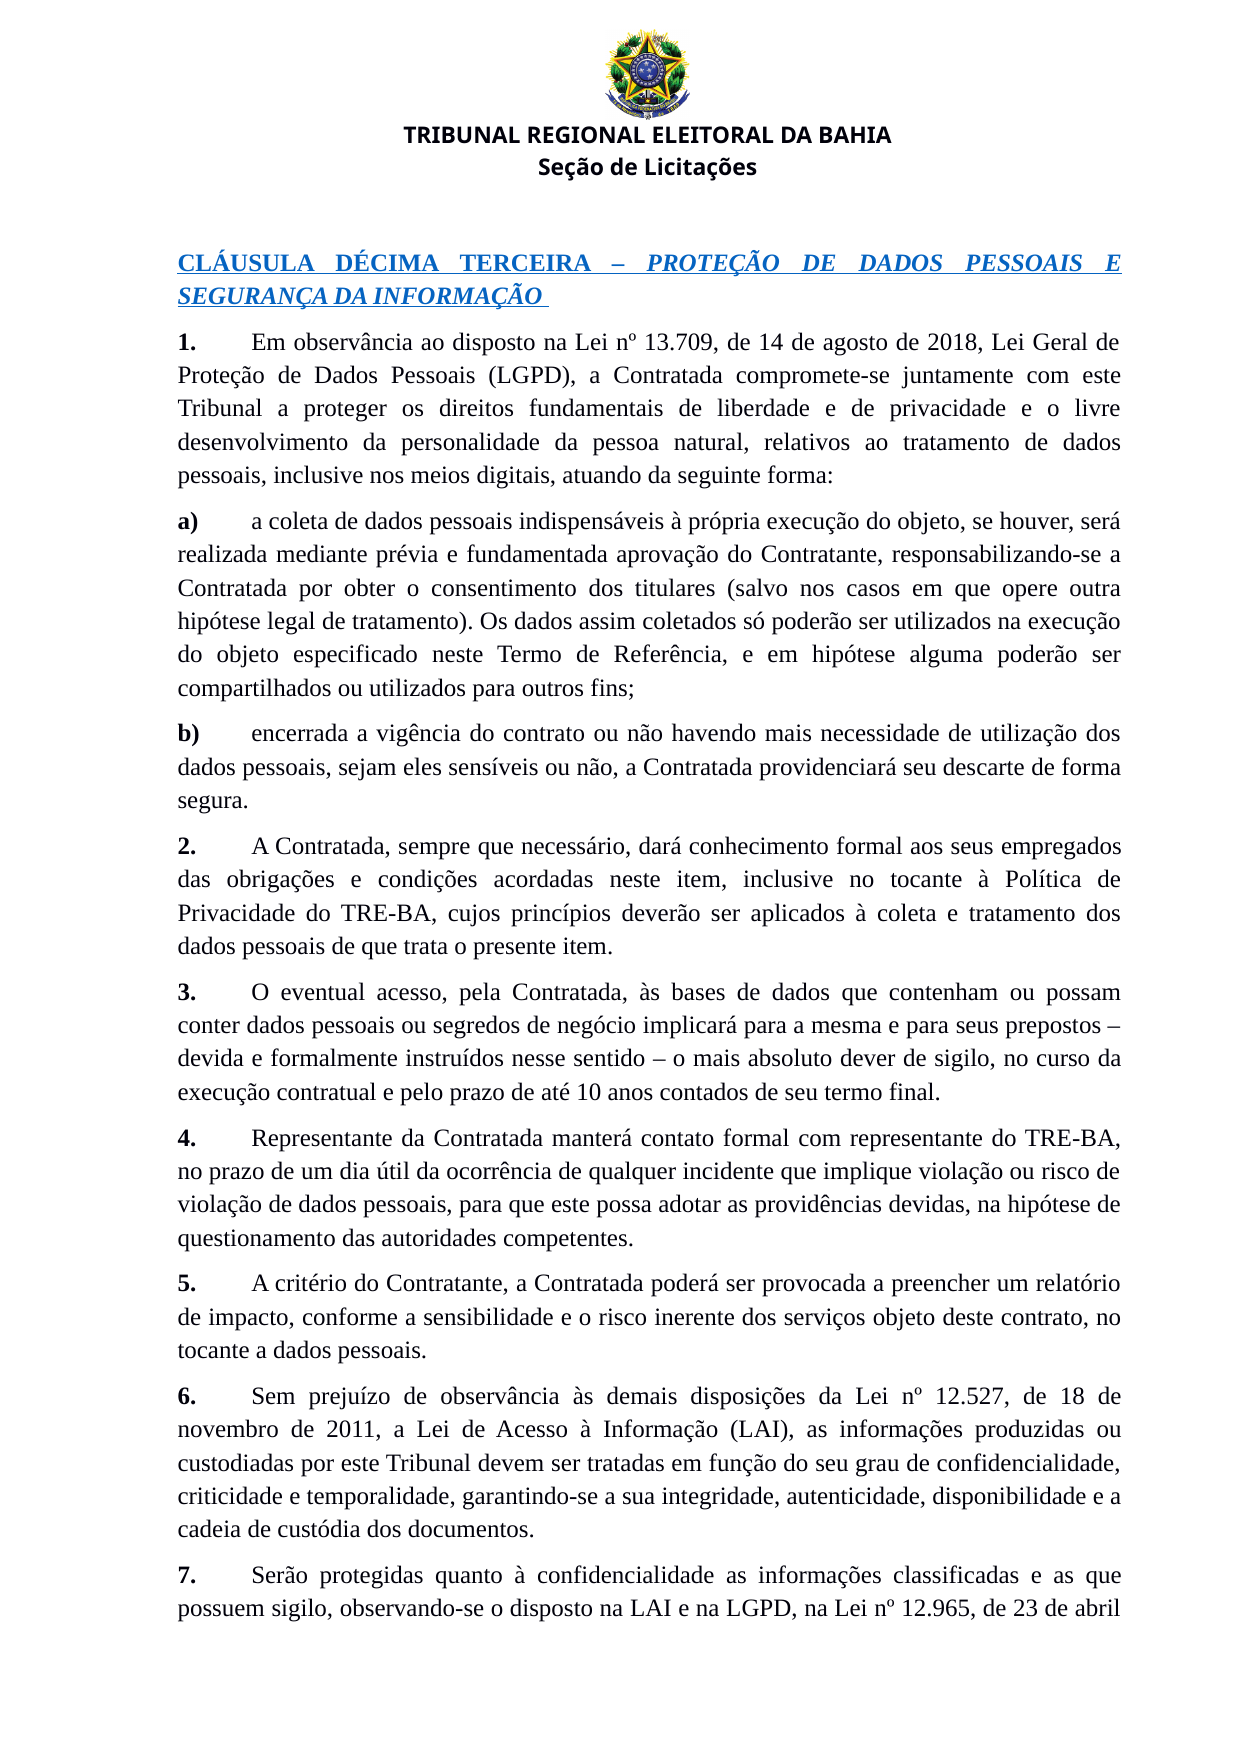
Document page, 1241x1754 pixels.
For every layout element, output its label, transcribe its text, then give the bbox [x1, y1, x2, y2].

text b) encerrada a vigência do contrato ou não havendo mais necessidade de utilização dos dados pessoais, sejam eles sensíveis ou não, a Contratada providenciará seu descarte de forma segura. [177, 715, 1122, 815]
text a) a coleta de dados pessoais indispensáveis à própria execução do objeto, se houver, será realizada mediante prévia e fundamentada aprovação do Contratante, responsabilizando-se a Contratada por obter o consentimento dos titulares (salvo nos casos em que opere outra hipótese legal de tratamento). Os dados assim coletados só poderão ser utilizados na execução do objeto especificado neste Termo de Referência, e em hipótese alguma poderão ser compartilhados ou utilizados para outros fins; [177, 503, 1122, 703]
text 1. Em observância ao disposto na Lei nº 13.709, de 14 de agosto de 2018, Lei Geral de Proteção de Dados Pessoais (LGPD), a Contratada compromete-se juntamente com este Tribunal a proteger os direitos fundamentais de liberdade e de privacidade e o livre desenvolvimento da personalidade da pessoa natural, relativos ao tratamento de dados pessoais, inclusive nos meios digitais, atuando da seguinte forma: [177, 323, 1122, 490]
text 2. A Contratada, sempre que necessário, dará conhecimento formal aos seus empregados das obrigações e condições acordadas neste item, inclusive no tocante à Política de Privacidade do TRE-BA, cujos princípios deverão ser aplicados à coleta e tratamento dos dados pessoais de que trata o presente item. [177, 828, 1122, 961]
text CLÁUSULA DÉCIMA TERCEIRA – PROTEÇÃO DE DADOS PESSOAIS E SEGURANÇA DA INFORMAÇÃO [177, 274, 1122, 311]
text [177, 1557, 1122, 1623]
text 6. Sem prejuízo de observância às demais disposições da Lei nº 12.527, de 18 de novembro de 2011, a Lei de Acesso à Informação (LAI), as informações produzidas ou custodiadas por este Tribunal devem ser tratadas em função do seu grau de confidencialidade, criticidade e temporalidade, garantindo-se a sua integridade, autenticidade, disponibilidade e a cadeia de custódia dos documentos. [177, 1378, 1122, 1544]
text CLÁUSULA DÉCIMA TERCEIRA – PROTEÇÃO DE DADOS PESSOAIS E SEGURANÇA DA INFORMAÇÃO [177, 244, 1122, 273]
text 4. Representante da Contratada manterá contato formal com representante do TRE-BA, no prazo de um dia útil da ocorrência de qualquer incidente que implique violação ou risco de violação de dados pessoais, para que este possa adotar as providências devidas, na hipótese de questionamento das autoridades competentes. [177, 1119, 1122, 1253]
text 5. A critério do Contratante, a Contratada poderá ser provocada a preencher um relatório de impacto, conforme a sensibilidade e o risco inerente dos serviços objeto deste contrato, no tocante a dados pessoais. [177, 1265, 1122, 1365]
text 3. O eventual acesso, pela Contratada, às bases de dados que contenham ou possam conter dados pessoais ou segredos de negócio implicará para a mesma e para seus prepostos – devida e formalmente instruídos nesse sentido – o mais absoluto dever de sigilo, no curso da execução contratual e pelo prazo de até 10 anos contados de seu termo final. [177, 973, 1122, 1107]
